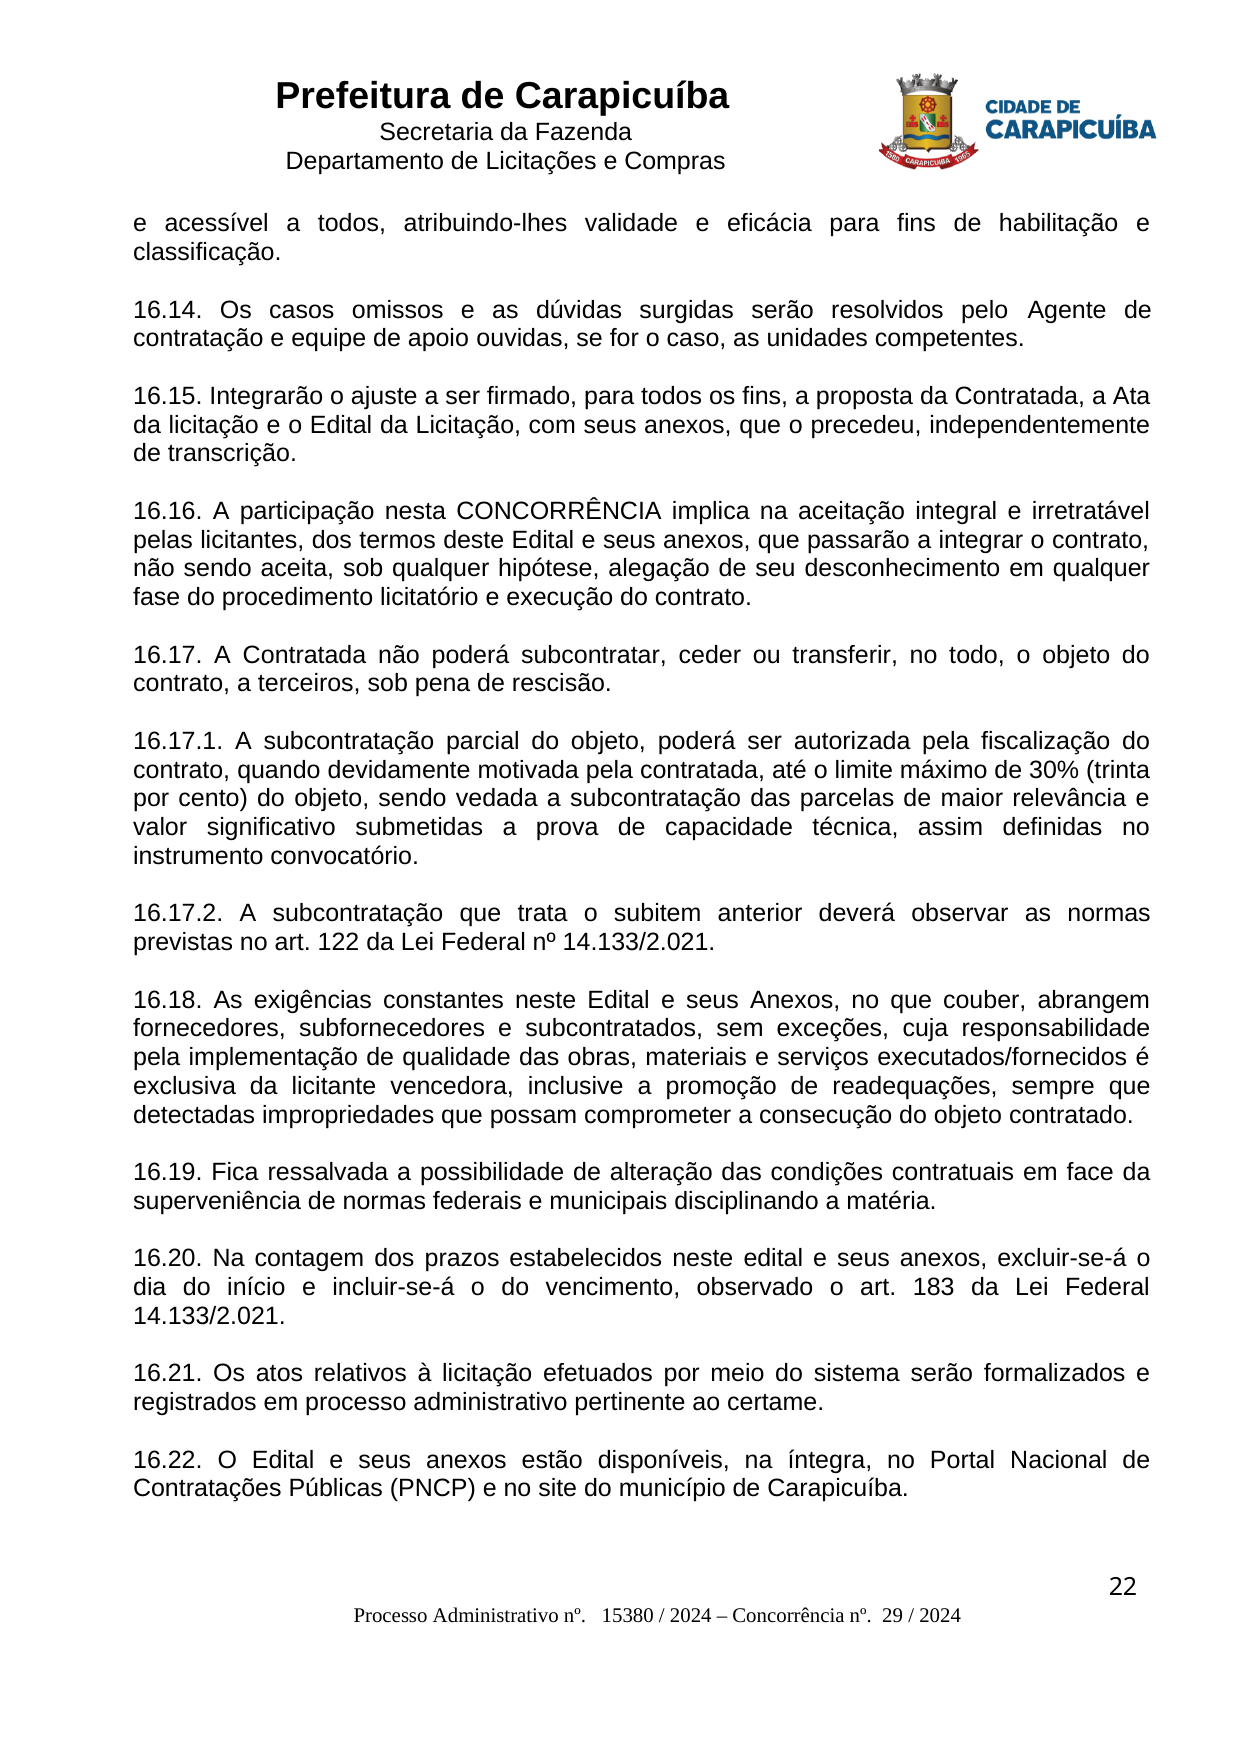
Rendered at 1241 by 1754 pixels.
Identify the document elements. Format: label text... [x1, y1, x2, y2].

text 16.17.2. A subcontratação que trata o subitem anterior deverá observar as normas previstas no art. 122 da Lei Federal nº 14.133/2.021. [133, 898, 1152, 956]
picture [877, 65, 1159, 172]
text 16.17.1. A subcontratação parcial do objeto, poderá ser autorizada pela fiscalização do contrato, quando devidamente motivada pela contratada, até o limite máximo de 30% (trinta por cento) do objeto, sendo vedada a subcontratação das parcelas de maior relevância e valor significativo submetidas a prova de capacidade técnica, assim definidas no instrumento convocatório. [133, 726, 1152, 870]
text 16.22. O Edital e seus anexos estão disponíveis, na íntegra, no Portal Nacional de Contratações Públicas (PNCP) e no site do município de Carapicuíba. [133, 1445, 1152, 1502]
text 16.15. Integrarão o ajuste a ser firmado, para todos os fins, a proposta da Contratada, a Ata da licitação e o Edital da Licitação, com seus anexos, que o precedeu, independentemente de transcrição. [133, 381, 1152, 467]
text 16.14. Os casos omissos e as dúvidas surgidas serão resolvidos pelo Agente de contratação e equipe de apoio ouvidas, se for o caso, as unidades competentes. [133, 295, 1152, 352]
text 16.17. A Contratada não poderá subcontratar, ceder ou transferir, no todo, o objeto do contrato, a terceiros, sob pena de rescisão. [133, 640, 1152, 697]
text 16.20. Na contagem dos prazos estabelecidos neste edital e seus anexos, excluir-se-á o dia do início e incluir-se-á o do vencimento, observado o art. 183 da Lei Federal 14.133/2.021. [133, 1243, 1152, 1330]
text 16.18. As exigências constantes neste Edital e seus Anexos, no que couber, abrangem fornecedores, subfornecedores e subcontratados, sem exceções, cuja responsabilidade pela implementação de qualidade das obras, materiais e serviços executados/fornecidos é exclusiva da licitante vencedora, inclusive a promoção de readequações, sempre que detectadas impropriedades que possam comprometer a consecução do objeto contratado. [133, 985, 1152, 1128]
text 16.21. Os atos relativos à licitação efetuados por meio do sistema serão formalizados e registrados em processo administrativo pertinente ao certame. [133, 1358, 1152, 1416]
text 16.16. A participação nesta CONCORRÊNCIA implica na aceitação integral e irretratável pelas licitantes, dos termos deste Edital e seus anexos, que passarão a integrar o contrato, não sendo aceita, sob qualquer hipótese, alegação de seu desconhecimento em qualquer fase do procedimento licitatório e execução do contrato. [133, 496, 1152, 611]
text 16.19. Fica ressalvada a possibilidade de alteração das condições contratuais em face da superveniência de normas federais e municipais disciplinando a matéria. [133, 1157, 1152, 1215]
